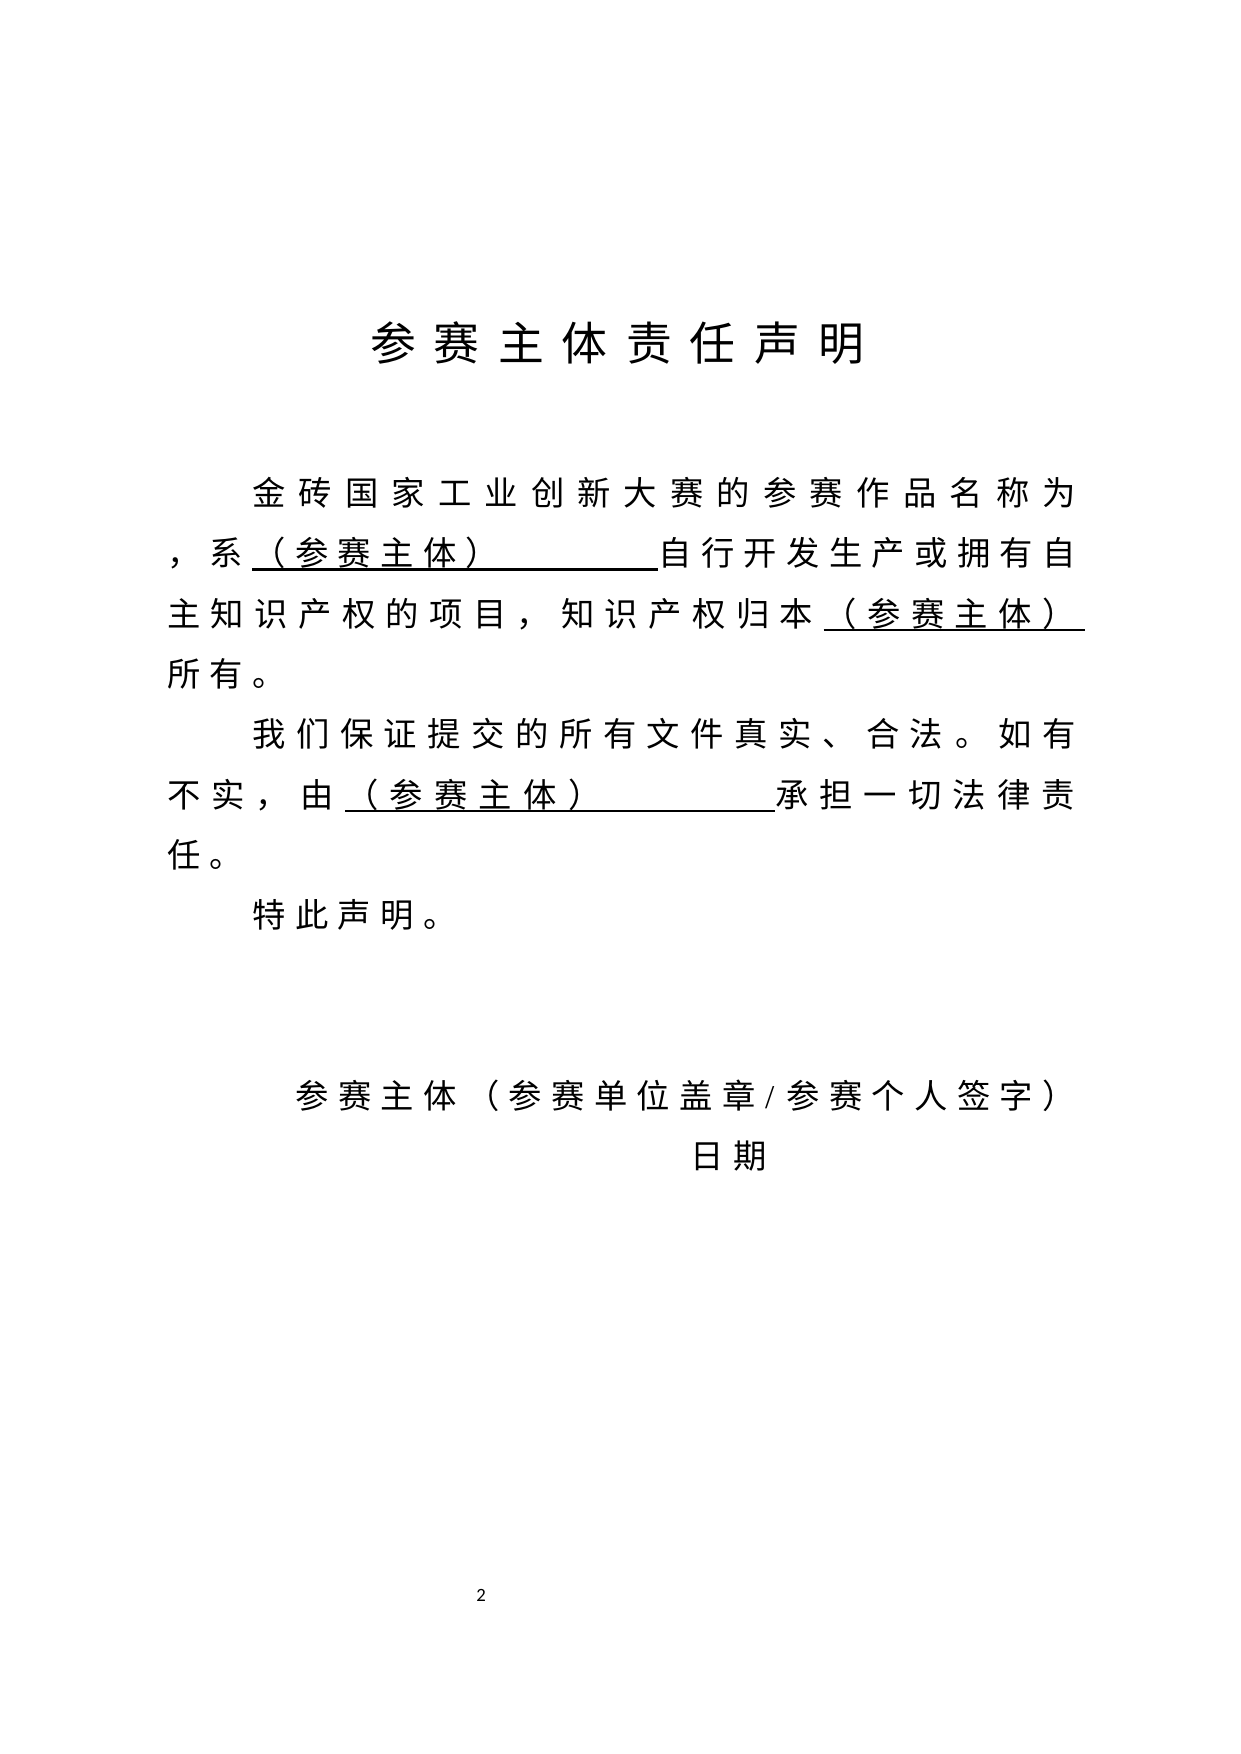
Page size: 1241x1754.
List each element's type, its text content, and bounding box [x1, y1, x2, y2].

text 参赛主体（参赛单位盖章/参赛个人签字） [167, 1064, 1085, 1124]
text 日期 [167, 1124, 1085, 1184]
text 我们保证提交的所有文件真实、合法。如有不实，由（参赛主体） 承担一切法律责任。 [167, 702, 1085, 883]
text 特此声明。 [167, 883, 1085, 943]
text 参赛主体责任声明 [167, 280, 1085, 400]
text 金砖国家工业创新大赛的参赛作品名称为 ，系（参赛主体） 自行开发生产或拥有自主知识产权的项目，知识产权归本（参赛主体） 所有。 [167, 461, 1085, 702]
